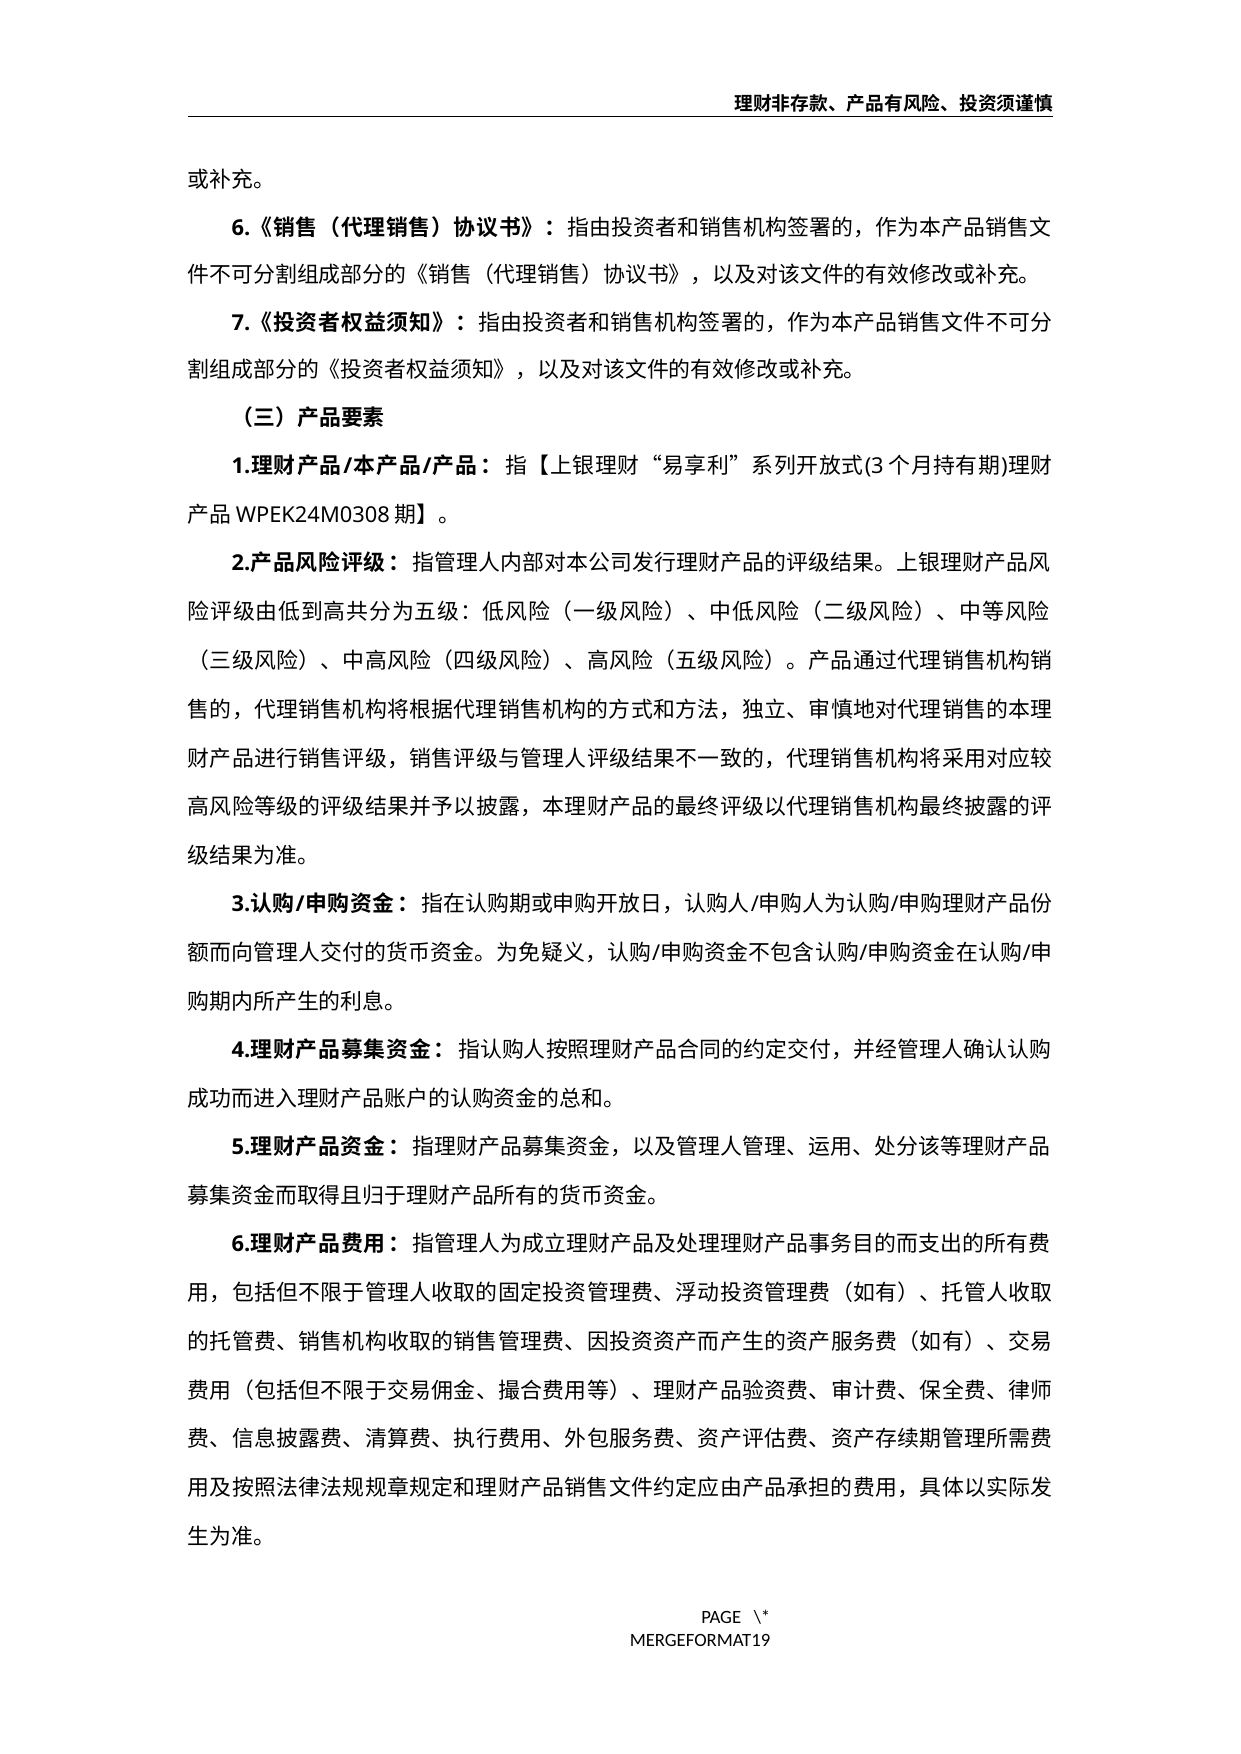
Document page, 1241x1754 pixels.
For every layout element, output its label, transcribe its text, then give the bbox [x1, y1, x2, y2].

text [187, 162, 1053, 194]
subtitle （三）产品要素 [187, 400, 1053, 432]
text 1.理财产品/本产品/产品：指【上银理财“易享利”系列开放式(3个月持有期)理财产品WPEK24M0308期】。 [187, 448, 1053, 529]
text 7.《投资者权益须知》：指由投资者和销售机构签署的，作为本产品销售文件不可分割组成部分的《投资者权益须知》，以及对该文件的有效修改或补充。 [187, 304, 1053, 384]
text 3.认购/申购资金：指在认购期或申购开放日，认购人/申购人为认购/申购理财产品份额而向管理人交付的货币资金。为免疑义，认购/申购资金不包含认购/申购资金在认购/申购期内所产生的利息。 [187, 886, 1053, 1016]
text 6.理财产品费用：指管理人为成立理财产品及处理理财产品事务目的而支出的所有费用，包括但不限于管理人收取的固定投资管理费、浮动投资管理费（如有）、托管人收取的托管费、销售机构收取的销售管理费、因投资资产而产生的资产服务费（如有）、交易费用（包括但不限于交易佣金、撮合费用等）、理财产品验资费、审计费、保全费、律师费、信息披露费、清算费、执行费用、外包服务费、资产评估费、资产存续期管理所需费用及按照法律法规规章规定和理财产品销售文件约定应由产品承担的费用，具体以实际发生为准。 [187, 1226, 1053, 1551]
text 2.产品风险评级：指管理人内部对本公司发行理财产品的评级结果。上银理财产品风险评级由低到高共分为五级：低风险（一级风险）、中低风险（二级风险）、中等风险（三级风险）、中高风险（四级风险）、高风险（五级风险）。产品通过代理销售机构销售的，代理销售机构将根据代理销售机构的方式和方法，独立、审慎地对代理销售的本理财产品进行销售评级，销售评级与管理人评级结果不一致的，代理销售机构将采用对应较高风险等级的评级结果并予以披露，本理财产品的最终评级以代理销售机构最终披露的评级结果为准。 [187, 545, 1053, 870]
text 5.理财产品资金：指理财产品募集资金，以及管理人管理、运用、处分该等理财产品募集资金而取得且归于理财产品所有的货币资金。 [187, 1129, 1053, 1210]
text 6.《销售（代理销售）协议书》：指由投资者和销售机构签署的，作为本产品销售文件不可分割组成部分的《销售（代理销售）协议书》，以及对该文件的有效修改或补充。 [187, 209, 1053, 289]
text 4.理财产品募集资金：指认购人按照理财产品合同的约定交付，并经管理人确认认购成功而进入理财产品账户的认购资金的总和。 [187, 1032, 1053, 1113]
